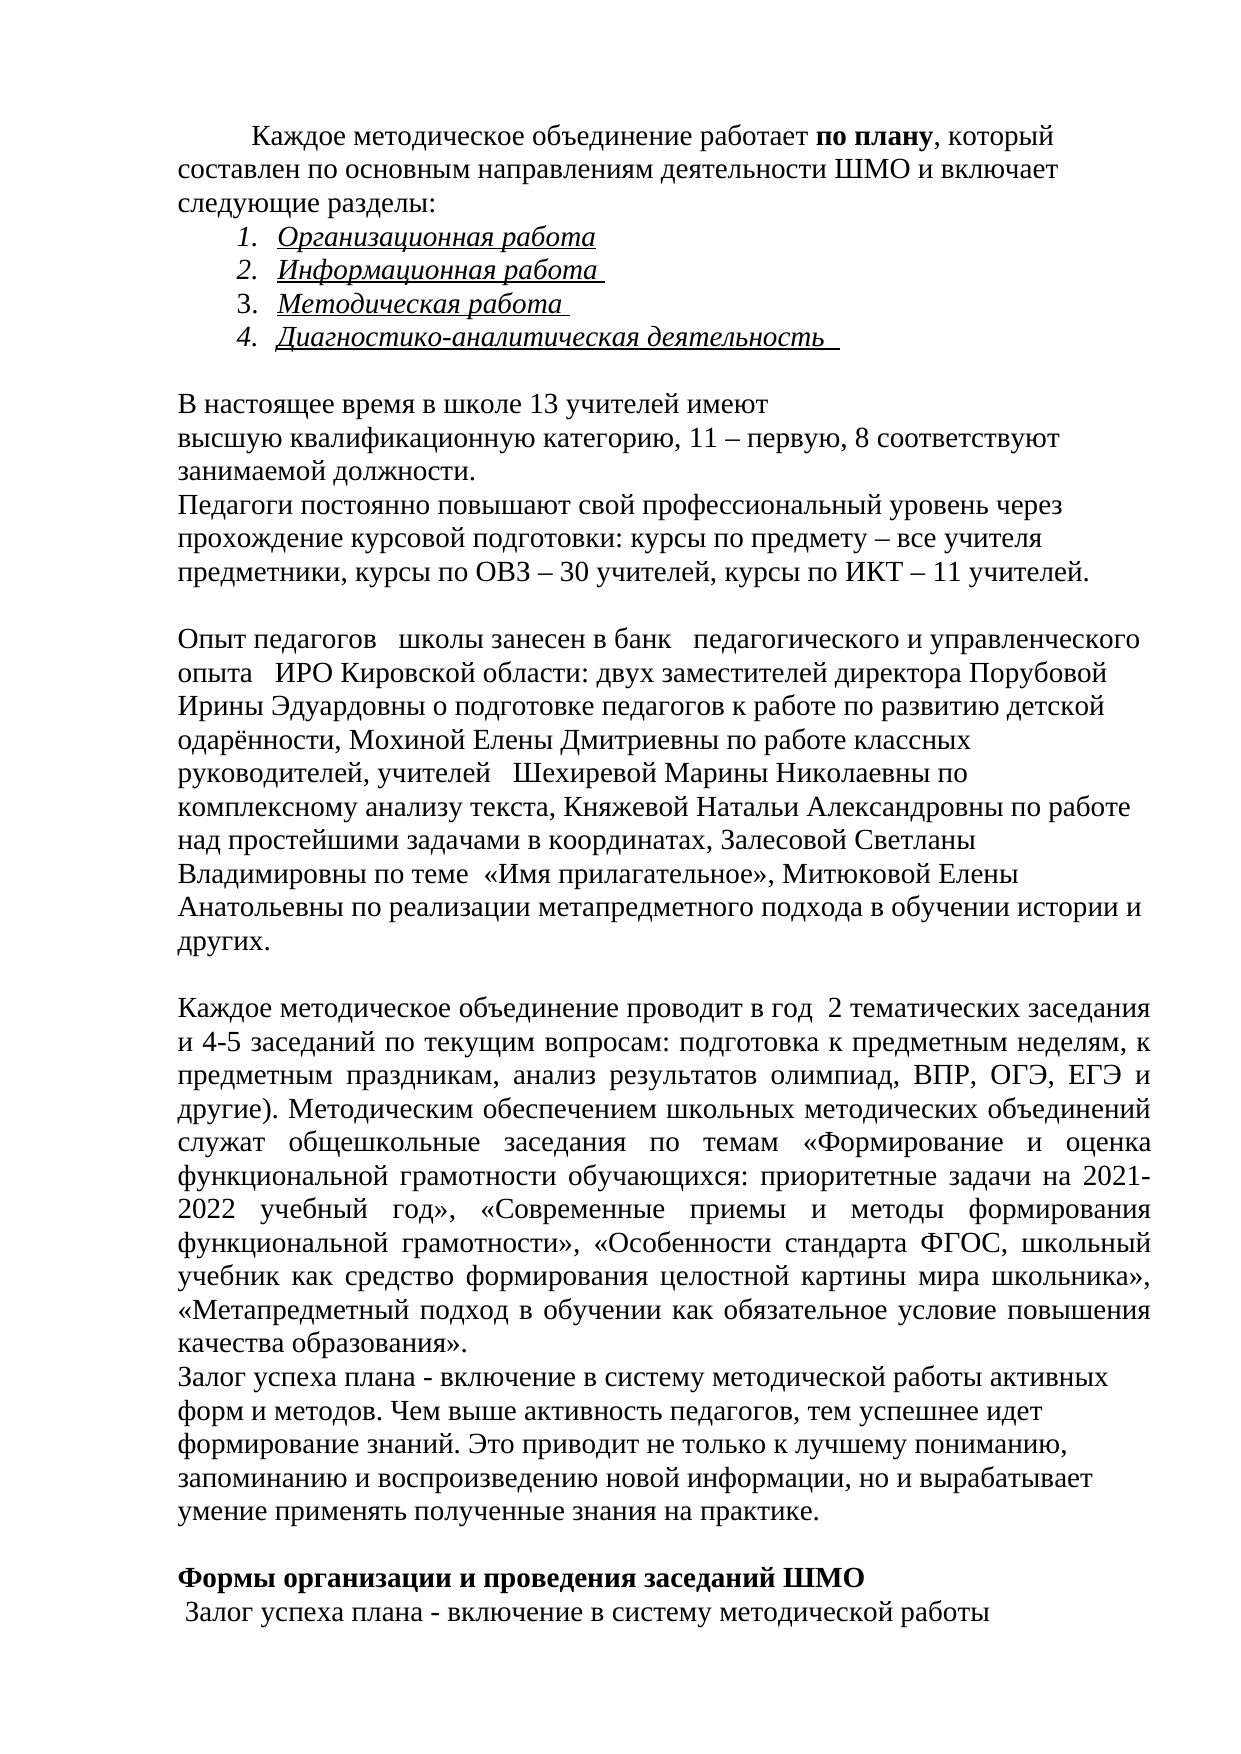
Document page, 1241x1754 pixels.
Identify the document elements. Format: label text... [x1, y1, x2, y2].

text Залог успеха плана - включение в систему методической работы активных форм и методов. Чем выше активность педагогов, тем успешнее идет формирование знаний. Это приводит не только к лучшему пониманию, запоминанию и воспроизведению новой информации, но и вырабатывает умение применять полученные знания на практике. [177, 1359, 1152, 1527]
text Залог успеха плана - включение в систему методической работы [177, 1594, 1152, 1627]
text Каждое методическое объединение работает по плану, который составлен по основным направлениям деятельности ШМО и включает следующие разделы: [177, 118, 1152, 219]
text высшую квалификационную категорию, 11 – первую, 8 соответствуют занимаемой должности. [177, 420, 1152, 487]
list Информационная работа [236, 252, 1152, 286]
list Диагностико-аналитическая деятельность [236, 319, 1152, 353]
text Каждое методическое объединение проводит в год 2 тематических заседания и 4-5 заседаний по текущим вопросам: подготовка к предметным неделям, к предметным праздникам, анализ результатов олимпиад, ВПР, ОГЭ, ЕГЭ и другие). Методическим обеспечением школьных методических объединений служат общешкольные заседания по темам «Формирование и оценка функциональной грамотности обучающихся: приоритетные задачи на 2021-2022 учебный год», «Современные приемы и методы формирования функциональной грамотности», «Особенности стандарта ФГОС, школьный учебник как средство формирования целостной картины мира школьника», «Метапредметный подход в обучении как обязательное условие повышения качества образования». [177, 990, 1152, 1359]
text Формы организации и проведения заседаний ШМО [177, 1560, 1152, 1594]
list Организационная работа [236, 219, 1152, 252]
text В настоящее время в школе 13 учителей имеют [177, 386, 1152, 420]
list Методическая работа [236, 286, 1152, 319]
text Педагоги постоянно повышают свой профессиональный уровень через прохождение курсовой подготовки: курсы по предмету – все учителя предметники, курсы по ОВЗ – 30 учителей, курсы по ИКТ – 11 учителей. [177, 487, 1152, 588]
text Опыт педагогов школы занесен в банк педагогического и управленческого опыта ИРО Кировской области: двух заместителей директора Порубовой Ирины Эдуардовны о подготовке педагогов к работе по развитию детской одарённости, Мохиной Елены Дмитриевны по работе классных руководителей, учителей Шехиревой Марины Николаевны по комплексному анализу текста, Княжевой Натальи Александровны по работе над простейшими задачами в координатах, Залесовой Светланы Владимировны по теме «Имя прилагательное», Митюковой Елены Анатольевны по реализации метапредметного подхода в обучении истории и других. [177, 621, 1152, 957]
